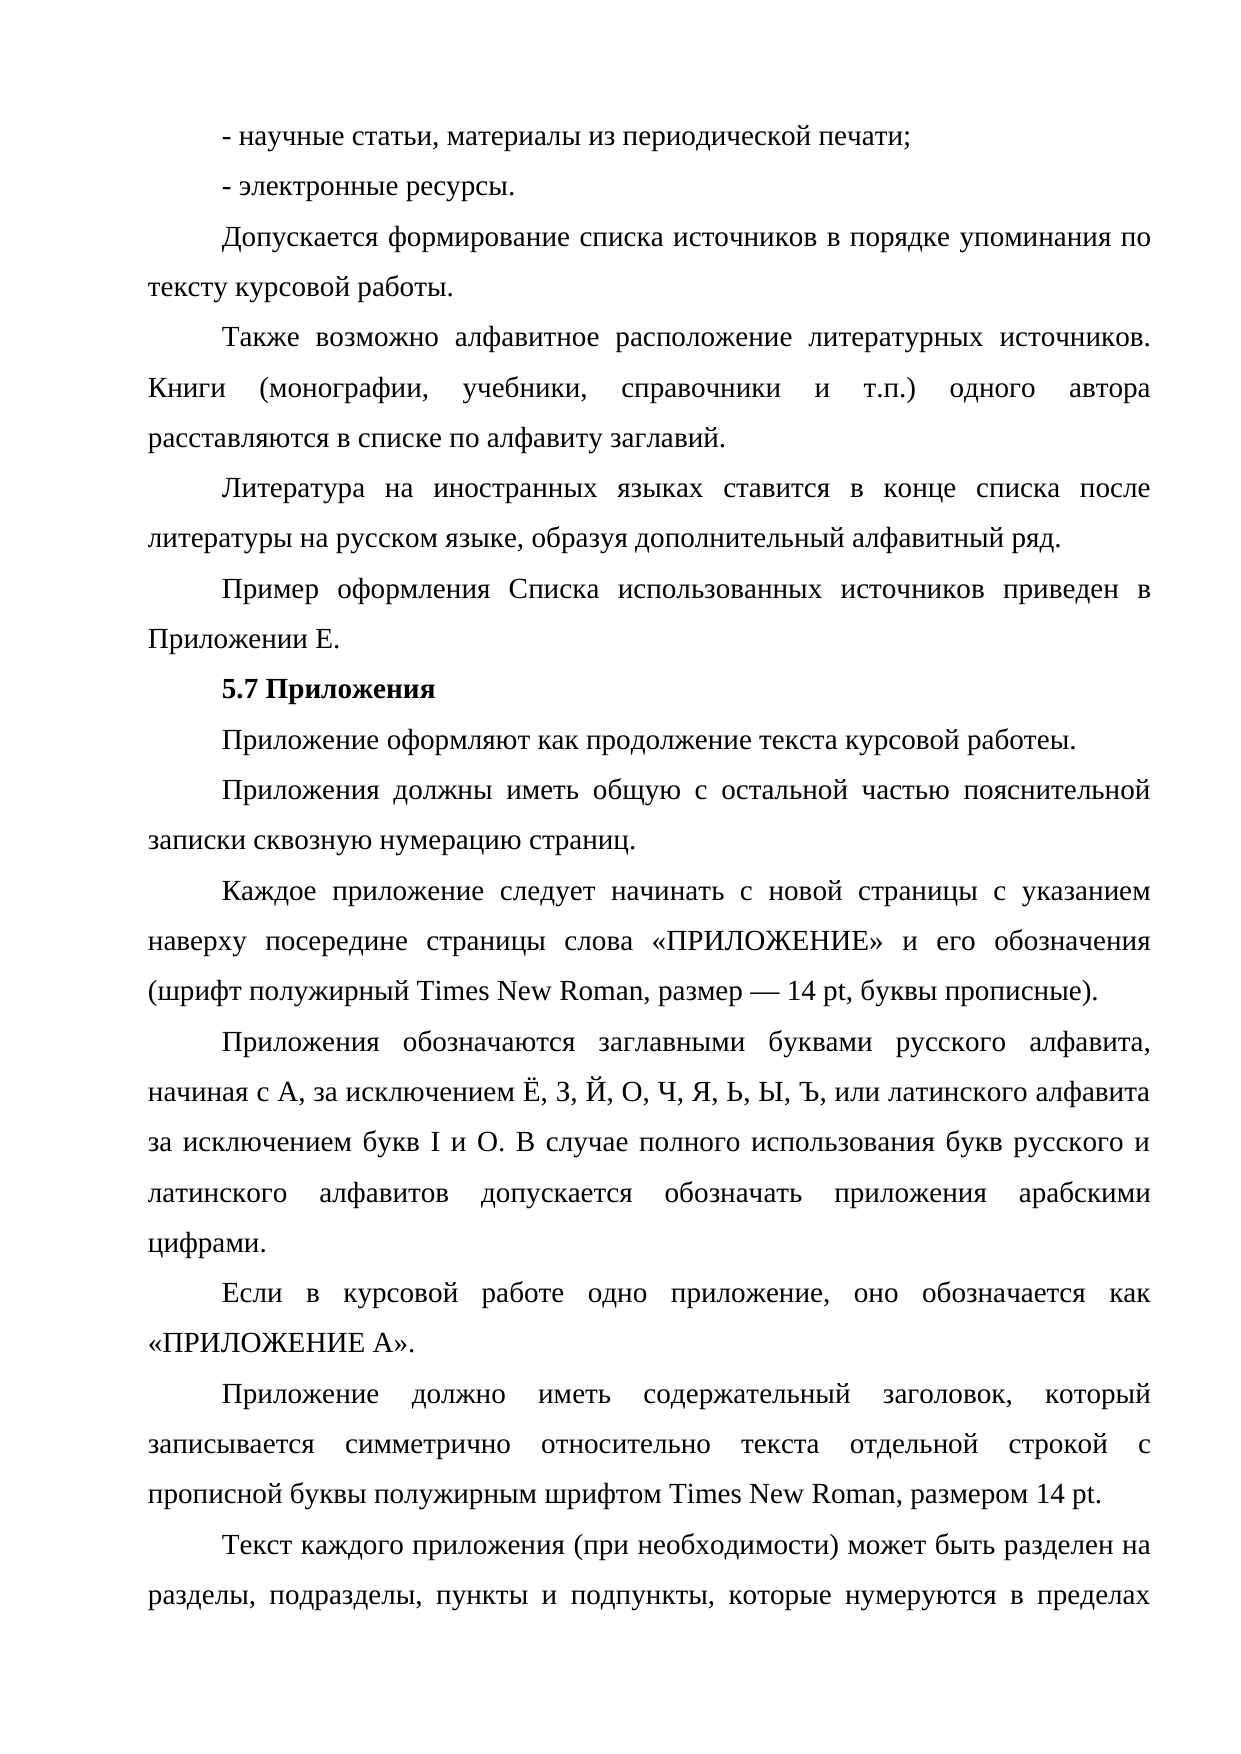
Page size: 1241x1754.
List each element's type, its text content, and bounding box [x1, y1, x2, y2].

text - электронные ресурсы. [148, 168, 1152, 202]
text Каждое приложение следует начинать с новой страницы с указанием наверху посередине страницы слова «ПРИЛОЖЕНИЕ» и его обозначения (шрифт полужирный Times New Roman, размер — 14 pt, буквы прописные). [148, 873, 1152, 1007]
text Литература на иностранных языках ставится в конце списка после литературы на русском языке, образуя дополнительный алфавитный ряд. [148, 470, 1152, 554]
text - научные статьи, материалы из периодической печати; [148, 118, 1152, 152]
text Приложения обозначаются заглавными буквами русского алфавита, начиная с А, за исключением Ё, З, Й, О, Ч, Я, Ь, Ы, Ъ, или латинского алфавита за исключением букв I и O. В случае полного использования букв русского и латинского алфавитов допускается обозначать приложения арабскими цифрами. [148, 1024, 1152, 1258]
text Приложение оформляют как продолжение текста курсовой работеы. [148, 722, 1152, 755]
text Если в курсовой работе одно приложение, оно обозначается как «ПРИЛОЖЕНИЕ А». [148, 1275, 1152, 1359]
text Приложение должно иметь содержательный заголовок, который записывается симметрично относительно текста отдельной строкой с прописной буквы полужирным шрифтом Times New Roman, размером 14 pt. [148, 1376, 1152, 1510]
text Допускается формирование списка источников в порядке упоминания по тексту курсовой работы. [148, 219, 1152, 303]
text Также возможно алфавитное расположение литературных источников. Книги (монографии, учебники, справочники и т.п.) одного автора расставляются в списке по алфавиту заглавий. [148, 319, 1152, 453]
text 5.7 Приложения [148, 672, 1152, 705]
text Приложения должны иметь общую с остальной частью пояснительной записки сквозную нумерацию страниц. [148, 772, 1152, 856]
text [148, 1527, 1152, 1611]
text Пример оформления Списка использованных источников приведен в Приложении Е. [148, 571, 1152, 655]
